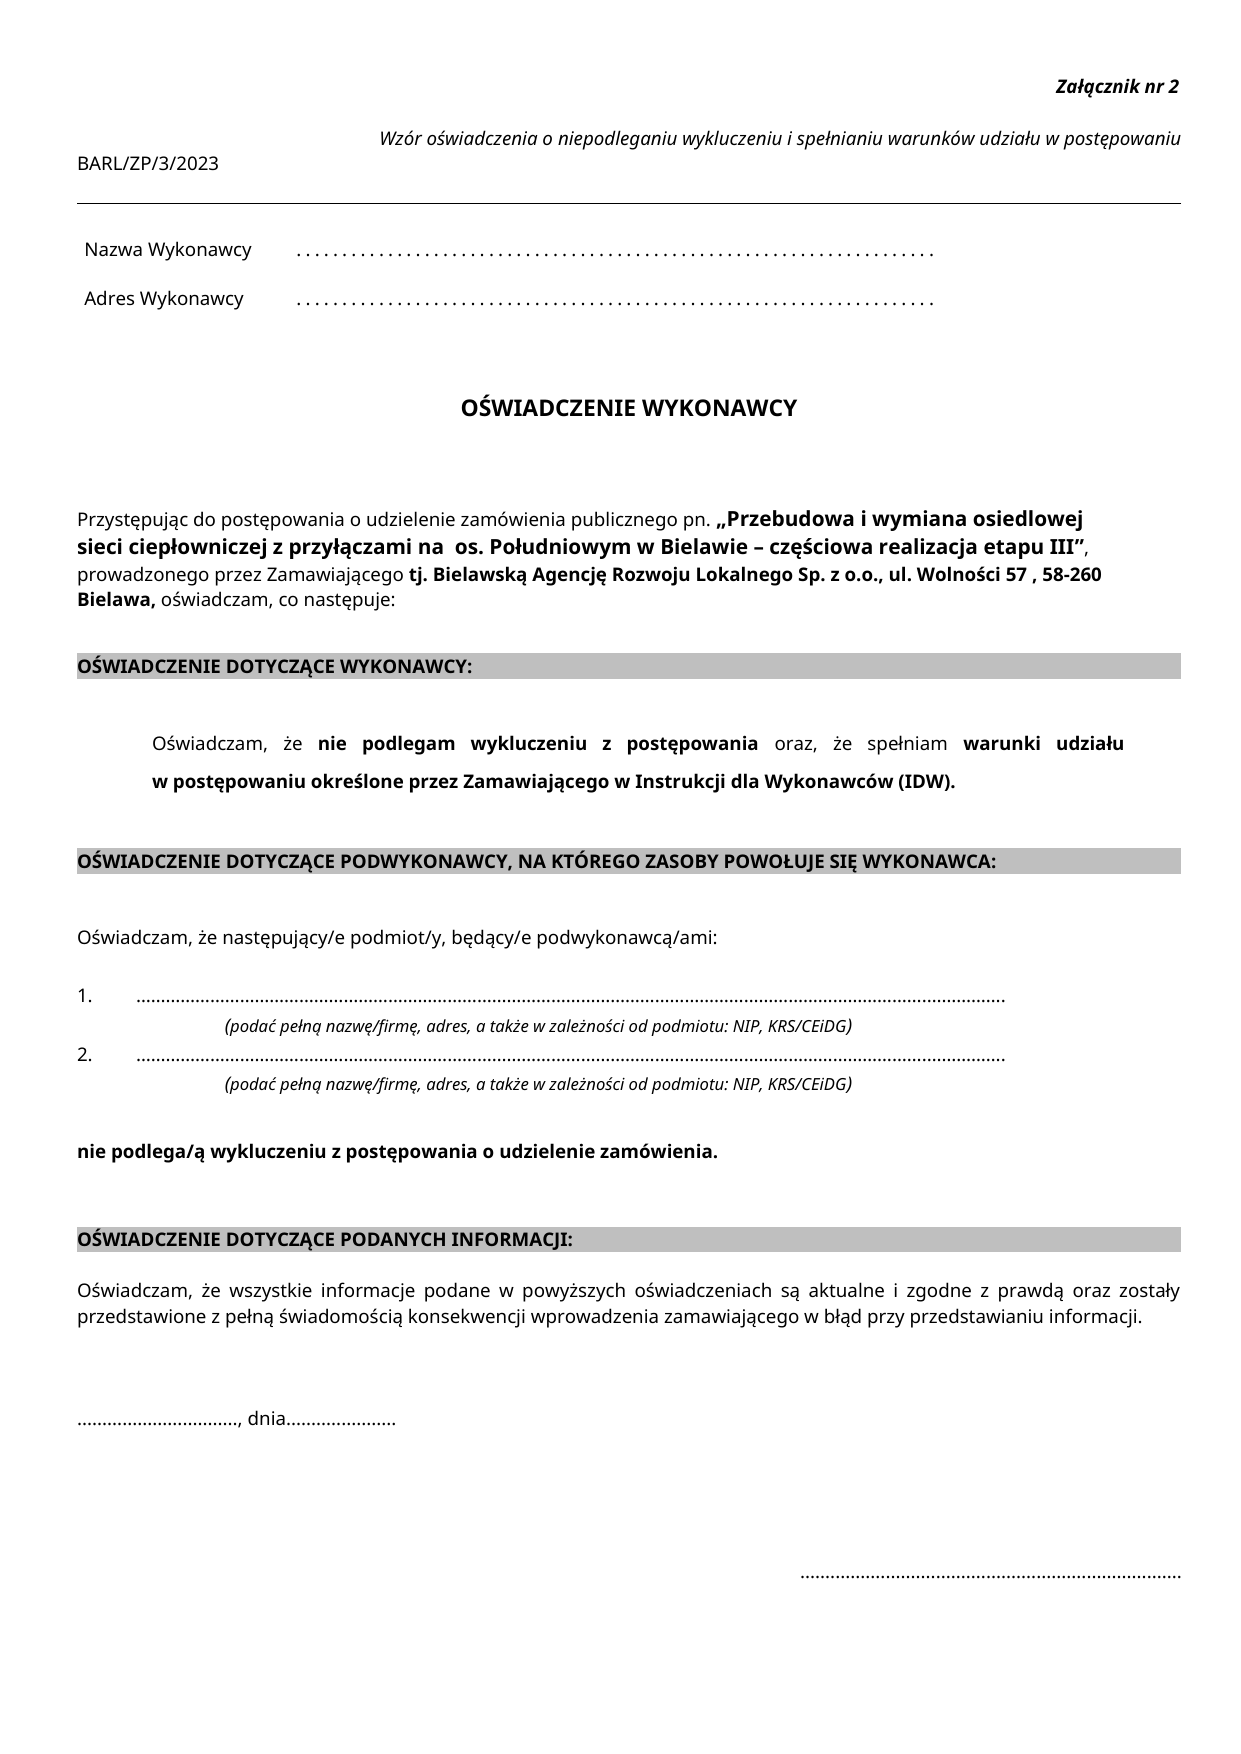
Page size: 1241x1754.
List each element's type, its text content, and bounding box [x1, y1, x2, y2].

text 1. …………………………………………………………………………………………………………………………………………….……………. [77, 983, 1181, 1008]
text ................................, dnia...................... [77, 1405, 1181, 1431]
table_header ...................................................................... [289, 230, 1126, 278]
text nie podlega/ą wykluczeniu z postępowania o udzielenie zamówienia. [77, 1139, 1181, 1164]
text (podać pełną nazwę/firmę, adres, a także w zależności od podmiotu: NIP, KRS/CEiDG) [224, 1070, 1181, 1096]
text OŚWIADCZENIE DOTYCZĄCE PODANYCH INFORMACJI: [77, 1227, 1181, 1252]
text Oświadczam, że następujący/e podmiot/y, będący/e podwykonawcą/ami: [77, 924, 1181, 949]
text 2. …………………………………………………………………………………………………………………………………………….……………. [77, 1041, 1181, 1067]
text OŚWIADCZENIE DOTYCZĄCE PODWYKONAWCY, NA KTÓREGO ZASOBY POWOŁUJE SIĘ WYKONAWCA: [77, 848, 1181, 874]
text Oświadczam, że wszystkie informacje podane w powyższych oświadczeniach są aktualne i zgodne z prawdą oraz zostały przedstawione z pełną świadomością konsekwencji wprowadzenia zamawiającego w błąd przy przedstawianiu informacji. [77, 1278, 1181, 1329]
list Oświadczam, że nie podlegam wykluczeniu z postępowania oraz, że spełniam warunki udziału w postępowaniu określone przez Zamawiającego w Instrukcji dla Wykonawców (IDW). [152, 730, 1140, 794]
text OŚWIADCZENIE DOTYCZĄCE WYKONAWCY: [77, 653, 1181, 679]
text OŚWIADCZENIE WYKONAWCY [77, 392, 1181, 423]
text (podać pełną nazwę/firmę, adres, a także w zależności od podmiotu: NIP, KRS/CEiDG) [224, 1012, 1181, 1037]
table_header Nazwa Wykonawcy [77, 230, 289, 278]
text ............................................................................ [77, 1558, 1181, 1584]
table_cell Adres Wykonawcy [77, 279, 289, 327]
table_cell ...................................................................... [289, 279, 1126, 327]
text Przystępując do postępowania o udzielenie zamówienia publicznego pn. „Przebudowa i wymiana osiedlowej sieci ciepłowniczej z przyłączami na os. Południowym w Bielawie – częściowa realizacja etapu III”, prowadzonego przez Zamawiającego tj. Bielawską Agencję Rozwoju Lokalnego Sp. z o.o., ul. Wolności 57 , 58-260 Bielawa, oświadczam, co następuje: [77, 504, 1181, 612]
